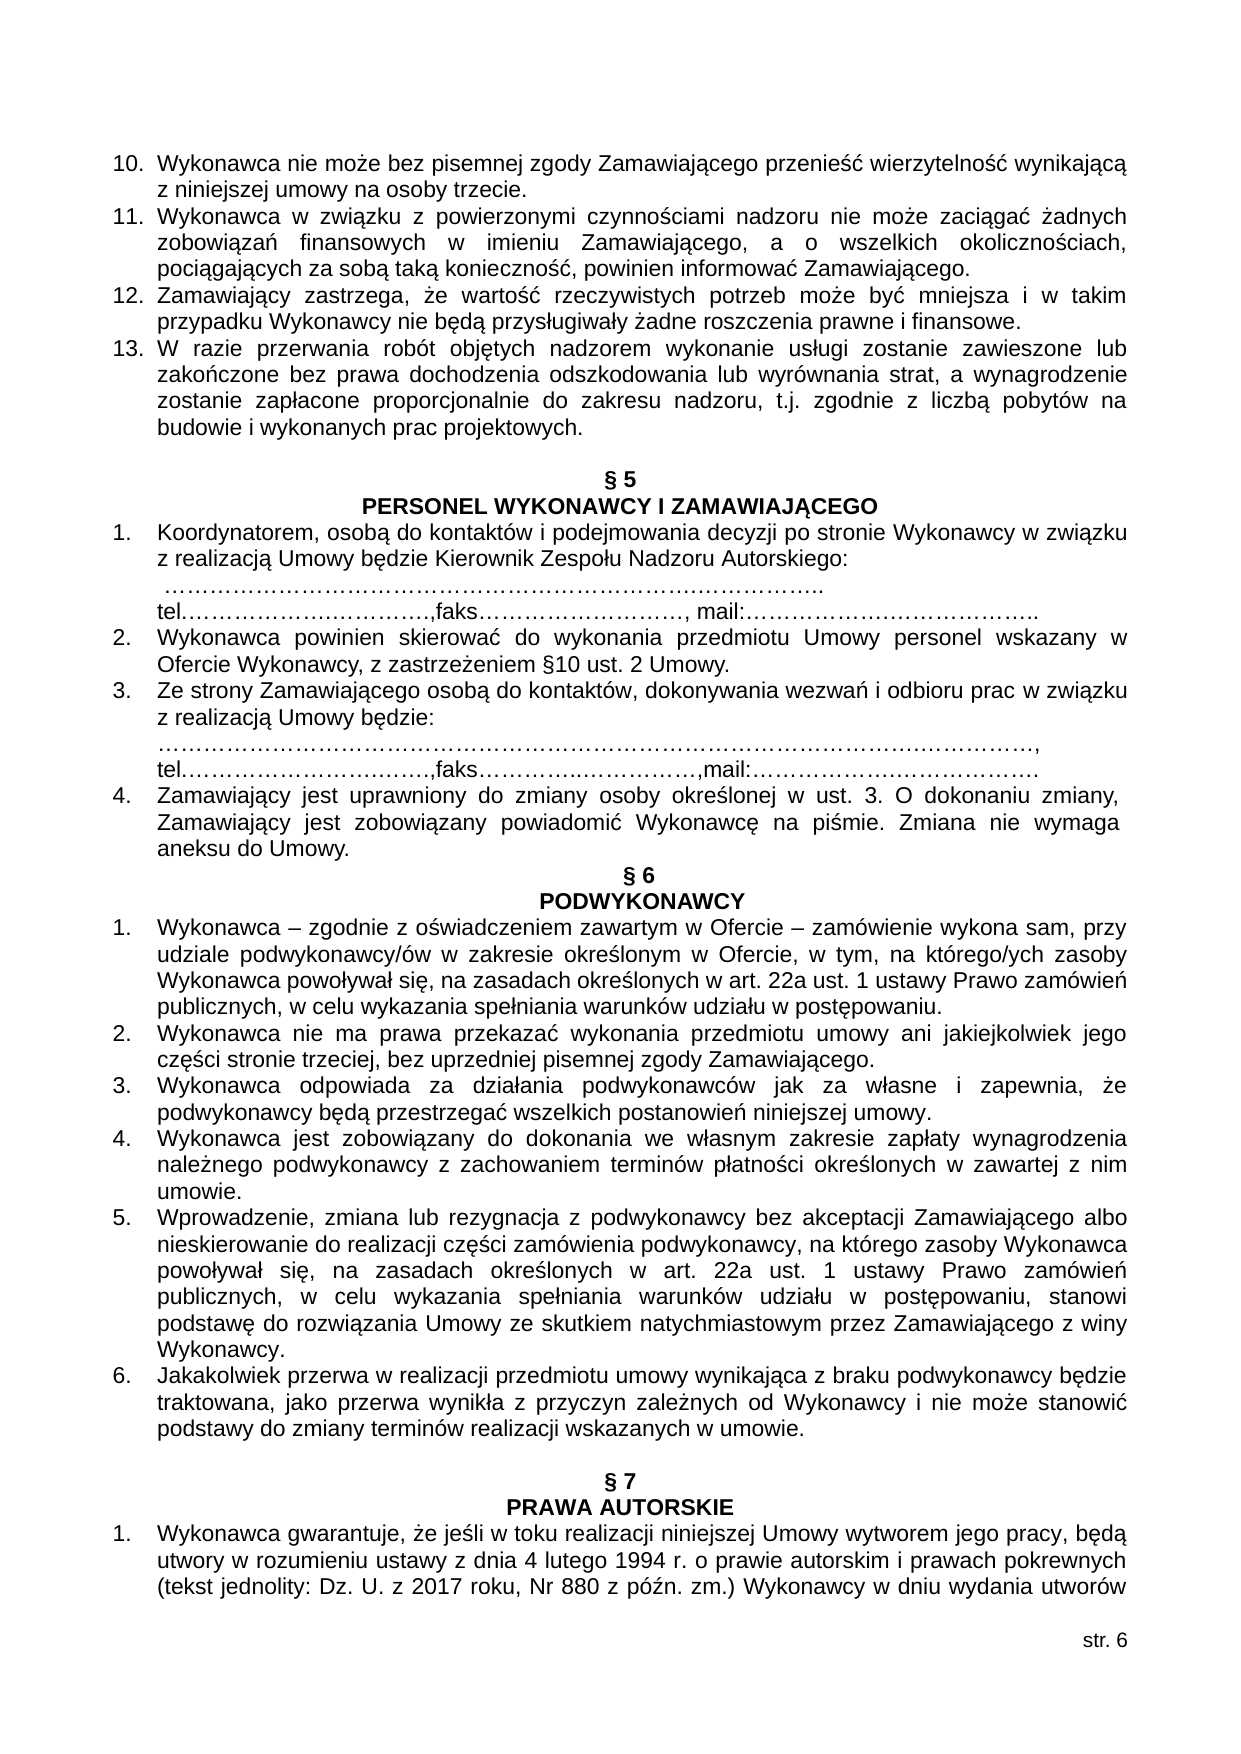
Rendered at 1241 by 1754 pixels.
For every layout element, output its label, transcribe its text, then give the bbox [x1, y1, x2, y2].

text PERSONEL WYKONAWCY I ZAMAWIAJĄCEGO [112, 493, 1128, 519]
list Jakakolwiek przerwa w realizacji przedmiotu umowy wynikająca z braku podwykonawcy będzie traktowana, jako przerwa wynikła z przyczyn zależnych od Wykonawcy i nie może stanowić podstawy do zmiany terminów realizacji wskazanych w umowie. [112, 1362, 1128, 1441]
list Wykonawca – zgodnie z oświadczeniem zawartym w Ofercie – zamówienie wykona sam, przy udziale podwykonawcy/ów w zakresie określonym w Ofercie, w tym, na którego/ych zasoby Wykonawca powoływał się, na zasadach określonych w art. 22a ust. 1 ustawy Prawo zamówień publicznych, w celu wykazania spełniania warunków udziału w postępowaniu. [112, 914, 1128, 1020]
list Ze strony Zamawiającego osobą do kontaktów, dokonywania wezwań i odbioru prac w związku z realizacją Umowy będzie: [112, 677, 1128, 730]
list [112, 1520, 1128, 1599]
list Koordynatorem, osobą do kontaktów i podejmowania decyzji po stronie Wykonawcy w związku z realizacją Umowy będzie Kierownik Zespołu Nadzoru Autorskiego: [112, 519, 1128, 572]
list Wykonawca nie może bez pisemnej zgody Zamawiającego przenieść wierzytelność wynikającą z niniejszej umowy na osoby trzecie. [112, 150, 1128, 203]
list tel.……………….………….,faks………………………, mail:……………….……………….. [157, 598, 1128, 624]
list Zamawiający jest uprawniony do zmiany osoby określonej w ust. 3. O dokonaniu zmiany, Zamawiający jest zobowiązany powiadomić Wykonawcę na piśmie. Zmiana nie wymaga aneksu do Umowy. [112, 782, 1120, 862]
text § 6 [150, 862, 1128, 888]
list Wykonawca jest zobowiązany do dokonania we własnym zakresie zapłaty wynagrodzenia należnego podwykonawcy z zachowaniem terminów płatności określonych w zawartej z nim umowie. [112, 1125, 1128, 1204]
text § 7 [112, 1468, 1128, 1494]
list …………………………………………………………….…………….. [157, 572, 1128, 598]
list Wykonawca w związku z powierzonymi czynnościami nadzoru nie może zaciągać żadnych zobowiązań finansowych w imieniu Zamawiającego, a o wszelkich okolicznościach, pociągających za sobą taką konieczność, powinien informować Zamawiającego. [112, 203, 1128, 282]
list Wprowadzenie, zmiana lub rezygnacja z podwykonawcy bez akceptacji Zamawiającego albo nieskierowanie do realizacji części zamówienia podwykonawcy, na którego zasoby Wykonawca powoływał się, na zasadach określonych w art. 22a ust. 1 ustawy Prawo zamówień publicznych, w celu wykazania spełniania warunków udziału w postępowaniu, stanowi podstawę do rozwiązania Umowy ze skutkiem natychmiastowym przez Zamawiającego z winy Wykonawcy. [112, 1204, 1128, 1362]
text § 5 [112, 466, 1128, 493]
text PRAWA AUTORSKIE [112, 1494, 1128, 1520]
list Wykonawca powinien skierować do wykonania przedmiotu Umowy personel wskazany w Ofercie Wykonawcy, z zastrzeżeniem §10 ust. 2 Umowy. [112, 624, 1128, 677]
list Zamawiający zastrzega, że wartość rzeczywistych potrzeb może być mniejsza i w takim przypadku Wykonawcy nie będą przysługiwały żadne roszczenia prawne i finansowe. [112, 282, 1128, 334]
list Wykonawca odpowiada za działania podwykonawców jak za własne i zapewnia, że podwykonawcy będą przestrzegać wszelkich postanowień niniejszej umowy. [112, 1072, 1128, 1125]
list ……………………………………………………………………………………….……………, [157, 730, 1128, 756]
list tel.…………………….…….,faks…………..……………,mail:……………….………………. [157, 756, 1128, 782]
list W razie przerwania robót objętych nadzorem wykonanie usługi zostanie zawieszone lub zakończone bez prawa dochodzenia odszkodowania lub wyrównania strat, a wynagrodzenie zostanie zapłacone proporcjonalnie do zakresu nadzoru, t.j. zgodnie z liczbą pobytów na budowie i wykonanych prac projektowych. [112, 334, 1128, 440]
list Wykonawca nie ma prawa przekazać wykonania przedmiotu umowy ani jakiejkolwiek jego części stronie trzeciej, bez uprzedniej pisemnej zgody Zamawiającego. [112, 1020, 1128, 1072]
text PODWYKONAWCY [157, 888, 1128, 914]
